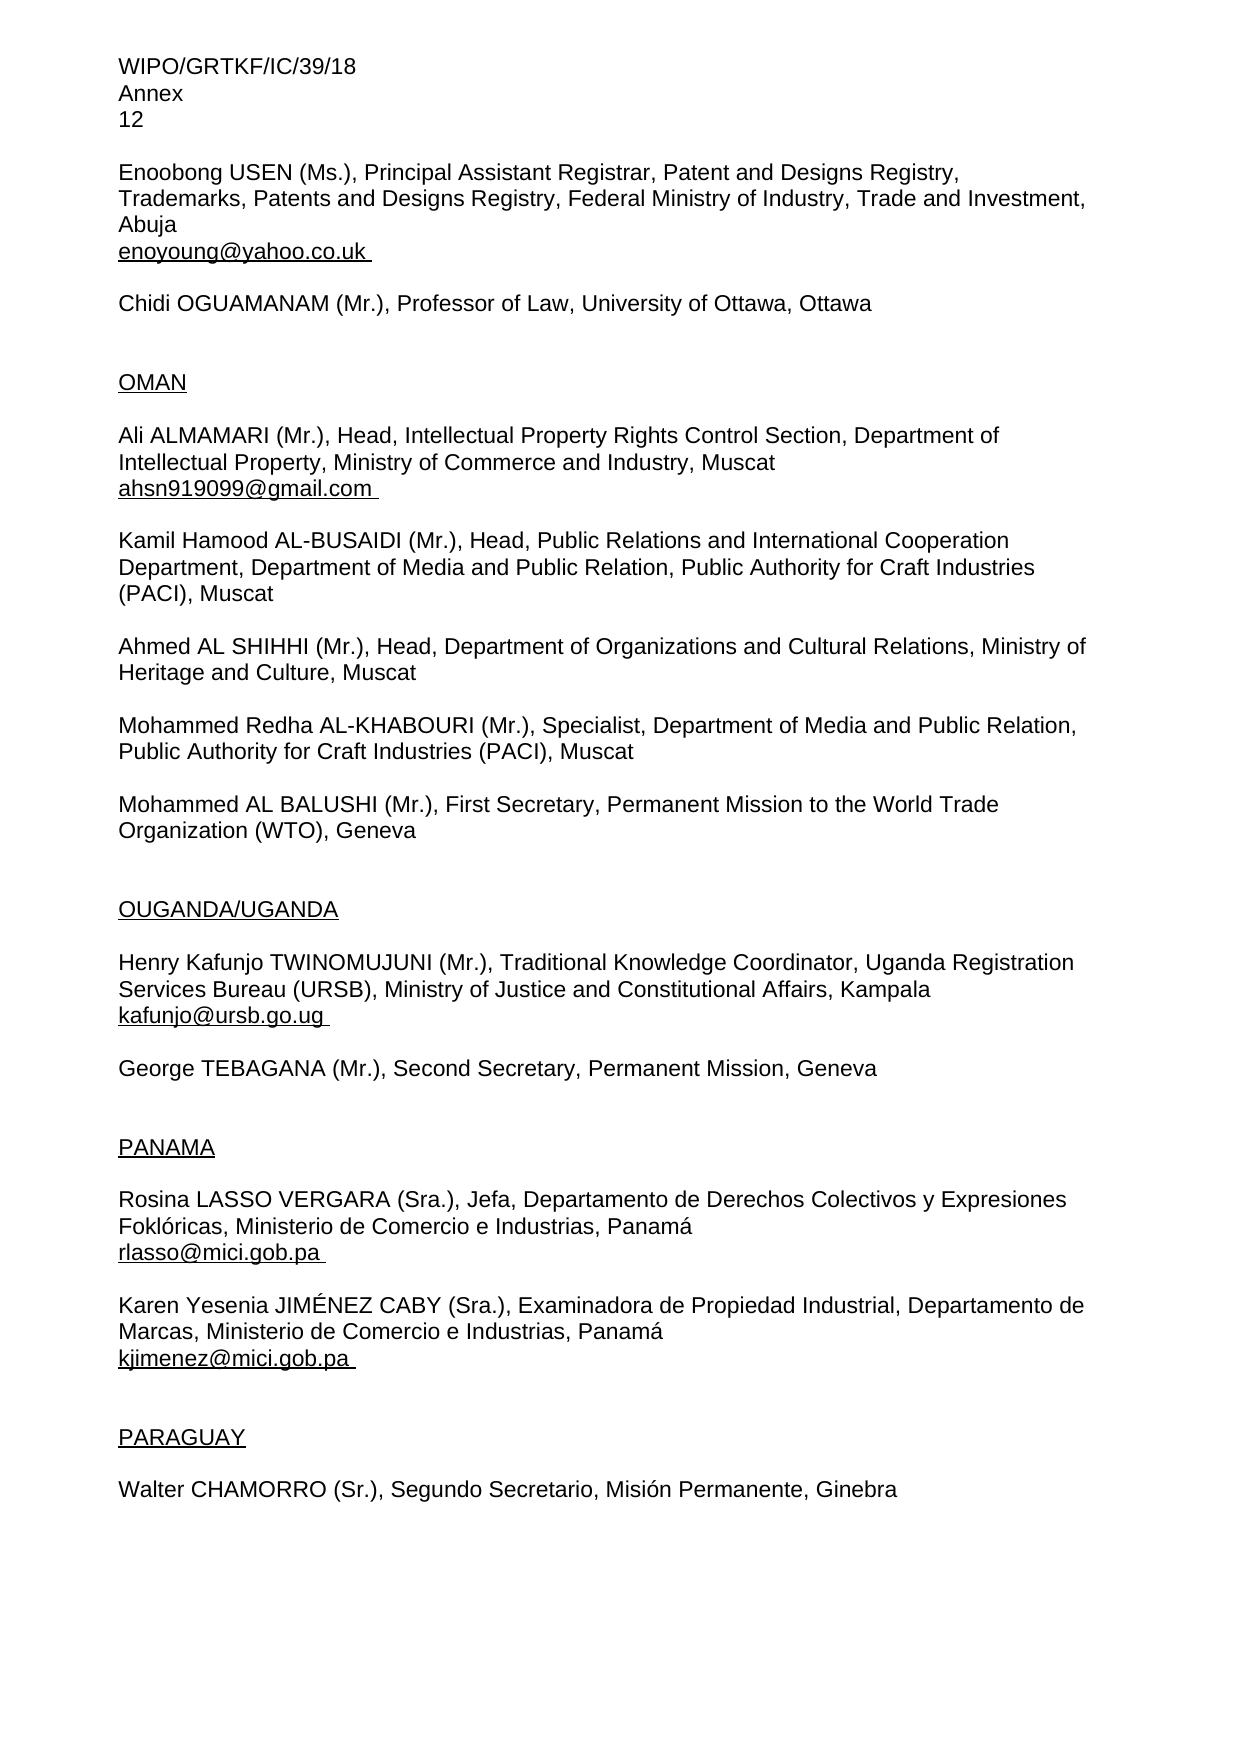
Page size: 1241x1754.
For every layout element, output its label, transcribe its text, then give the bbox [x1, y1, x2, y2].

text enoyoung@yahoo.co.uk [118, 238, 1092, 264]
text Karen Yesenia JIMÉNEZ CABY (Sra.), Examinadora de Propiedad Industrial, Departamento de Marcas, Ministerio de Comercio e Industrias, Panamá [118, 1292, 1092, 1344]
text Henry Kafunjo TWINOMUJUNI (Mr.), Traditional Knowledge Coordinator, Uganda Registration Services Bureau (URSB), Ministry of Justice and Constitutional Affairs, Kampala [118, 949, 1092, 1002]
text Walter CHAMORRO (Sr.), Segundo Secretario, Misión Permanente, Ginebra [118, 1476, 1092, 1503]
text Kamil Hamood AL-BUSAIDI (Mr.), Head, Public Relations and International Cooperation Department, Department of Media and Public Relation, Public Authority for Craft Industries (PACI), Muscat [118, 527, 1092, 607]
text Mohammed Redha AL-KHABOURI (Mr.), Specialist, Department of Media and Public Relation, Public Authority for Craft Industries (PACI), Muscat [118, 712, 1092, 765]
text Ahmed AL SHIHHI (Mr.), Head, Department of Organizations and Cultural Relations, Ministry of Heritage and Culture, Muscat [118, 633, 1092, 686]
text rlasso@mici.gob.pa [118, 1239, 1092, 1265]
text kjimenez@mici.gob.pa [118, 1344, 1092, 1371]
text PANAMA [118, 1134, 1092, 1160]
text Chidi OGUAMANAM (Mr.), Professor of Law, University of Ottawa, Ottawa [118, 290, 1092, 317]
text Enoobong USEN (Ms.), Principal Assistant Registrar, Patent and Designs Registry, Trademarks, Patents and Designs Registry, Federal Ministry of Industry, Trade and Investment, Abuja [118, 158, 1092, 238]
text Rosina LASSO VERGARA (Sra.), Jefa, Departamento de Derechos Colectivos y Expresiones Foklóricas, Ministerio de Comercio e Industrias, Panamá [118, 1186, 1092, 1239]
text OMAN [118, 369, 1092, 396]
text kafunjo@ursb.go.ug [118, 1002, 1092, 1028]
text OUGANDA/UGANDA [118, 896, 1092, 923]
text Mohammed AL BALUSHI (Mr.), First Secretary, Permanent Mission to the World Trade Organization (WTO), Geneva [118, 791, 1092, 844]
text ahsn919099@gmail.com [118, 475, 1092, 501]
text George TEBAGANA (Mr.), Second Secretary, Permanent Mission, Geneva [118, 1054, 1092, 1081]
text PARAGUAY [118, 1423, 1092, 1450]
text Ali ALMAMARI (Mr.), Head, Intellectual Property Rights Control Section, Department of Intellectual Property, Ministry of Commerce and Industry, Muscat [118, 422, 1092, 475]
